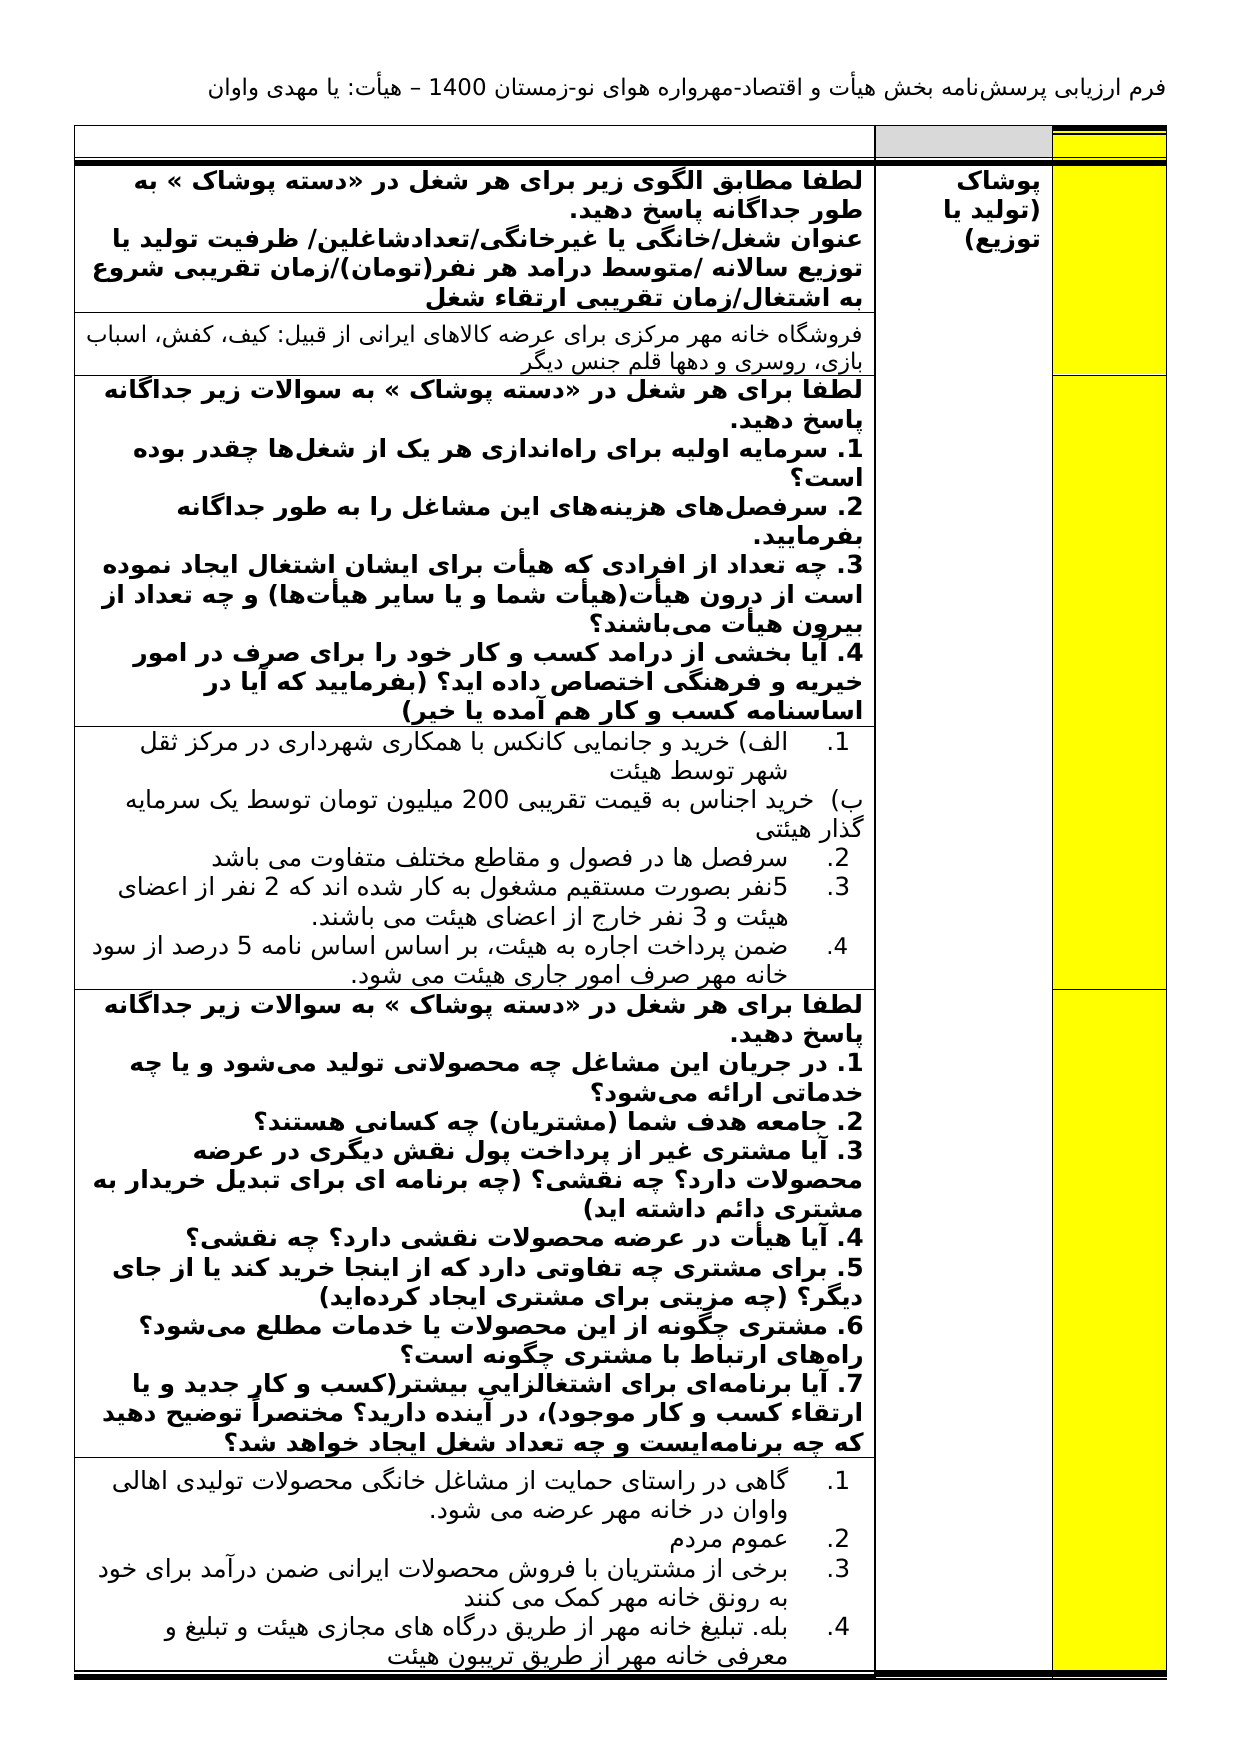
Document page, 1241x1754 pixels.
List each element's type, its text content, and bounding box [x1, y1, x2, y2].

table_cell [75, 1458, 874, 1670]
table_cell [1053, 166, 1166, 374]
table_cell [1053, 990, 1166, 1670]
table_cell الف) خرید و جانمایی کانکس با همکاری شهرداری در مرکز ثقل شهر توسط هیئت ب) خرید اجناس به قیمت تقریبی 200 میلیون تومان توسط یک سرمایه گذار هیئتی سرفصل ها در فصول و مقاطع مختلف متفاوت می باشد 5نفر بصورت مستقیم مشغول به کار شده اند که 2 نفر از اعضای هیئت و 3 نفر خارج از اعضای هیئت می باشند. ضمن پرداخت اجاره به هیئت، بر اساس اساس نامه 5 درصد از سود خانه مهر صرف امور جاری هیئت می شود. [75, 727, 874, 989]
table_cell [1053, 376, 1166, 989]
table_cell [75, 126, 874, 157]
table_cell لطفا برای هر شغل در «دسته پوشاک » به سوالات زیر جداگانه پاسخ دهید. 1. در جریان این مشاغل چه محصولاتی تولید می‌شود و یا چه خدماتی ارائه می‌شود؟ 2. جامعه هدف شما (مشتریان) چه کسانی هستند؟ 3. آیا مشتری غیر از پرداخت پول نقش دیگری در عرضه محصولات دارد؟ چه نقشی؟ (چه برنامه ای برای تبدیل خریدار به مشتری دائم داشته اید) 4. آیا هیأت در عرضه محصولات نقشی دارد؟ چه نقشی؟ 5. برای مشتری چه تفاوتی دارد که از اینجا خرید کند یا از جای دیگر؟ (چه مزیتی برای مشتری ایجاد کرده‌اید) 6. مشتری چگونه از این محصولات یا خدمات مطلع می‌شود؟ راه‌های ارتباط با مشتری چگونه است؟ 7. آیا برنامه‌ای برای اشتغالزایی بیشتر(کسب و کار جدید و یا ارتقاء کسب و کار موجود)، در آینده دارید؟ مختصراً توضیح دهید که چه برنامه‌ایست و چه تعداد شغل ایجاد خواهد شد؟ [75, 990, 874, 1457]
table_cell لطفا برای هر شغل در «دسته پوشاک » به سوالات زیر جداگانه پاسخ دهید. 1. سرمایه اولیه برای راه‌اندازی هر یک از شغل‌ها چقدر بوده است؟ 2. سرفصل‌های هزینه‌های این مشاغل را به طور جداگانه بفرمایید. 3. چه تعداد از افرادی که هیأت برای ایشان اشتغال ایجاد نموده است از درون هیأت(هیأت شما و یا سایر هیأت‌ها) و چه تعداد از بیرون هیأت می‌باشند؟ 4. آیا بخشی از درامد کسب و کار خود را برای صرف در امور خیریه و فرهنگی اختصاص داده اید؟ (بفرمایید که آیا در اساسنامه کسب و کار هم آمده یا خیر) [75, 376, 874, 726]
table_cell [1053, 135, 1166, 157]
table_cell لطفا مطابق الگوی زیر برای هر شغل در «دسته پوشاک » به طور جداگانه پاسخ دهید. عنوان شغل/خانگی یا غیرخانگی/تعدادشاغلین/ ظرفیت تولید یا توزیع سالانه /متوسط درامد هر نفر(تومان)/زمان تقریبی شروع به اشتغال/زمان تقریبی ارتقاء شغل [75, 166, 874, 312]
table_cell فروشگاه خانه مهر مرکزی برای عرضه کالاهای ایرانی از قبیل: کیف، کفش، اسباب بازی، روسری و دهها قلم جنس دیگر [75, 313, 874, 374]
table_cell پوشاک (تولید یا توزیع) [876, 166, 1052, 1670]
